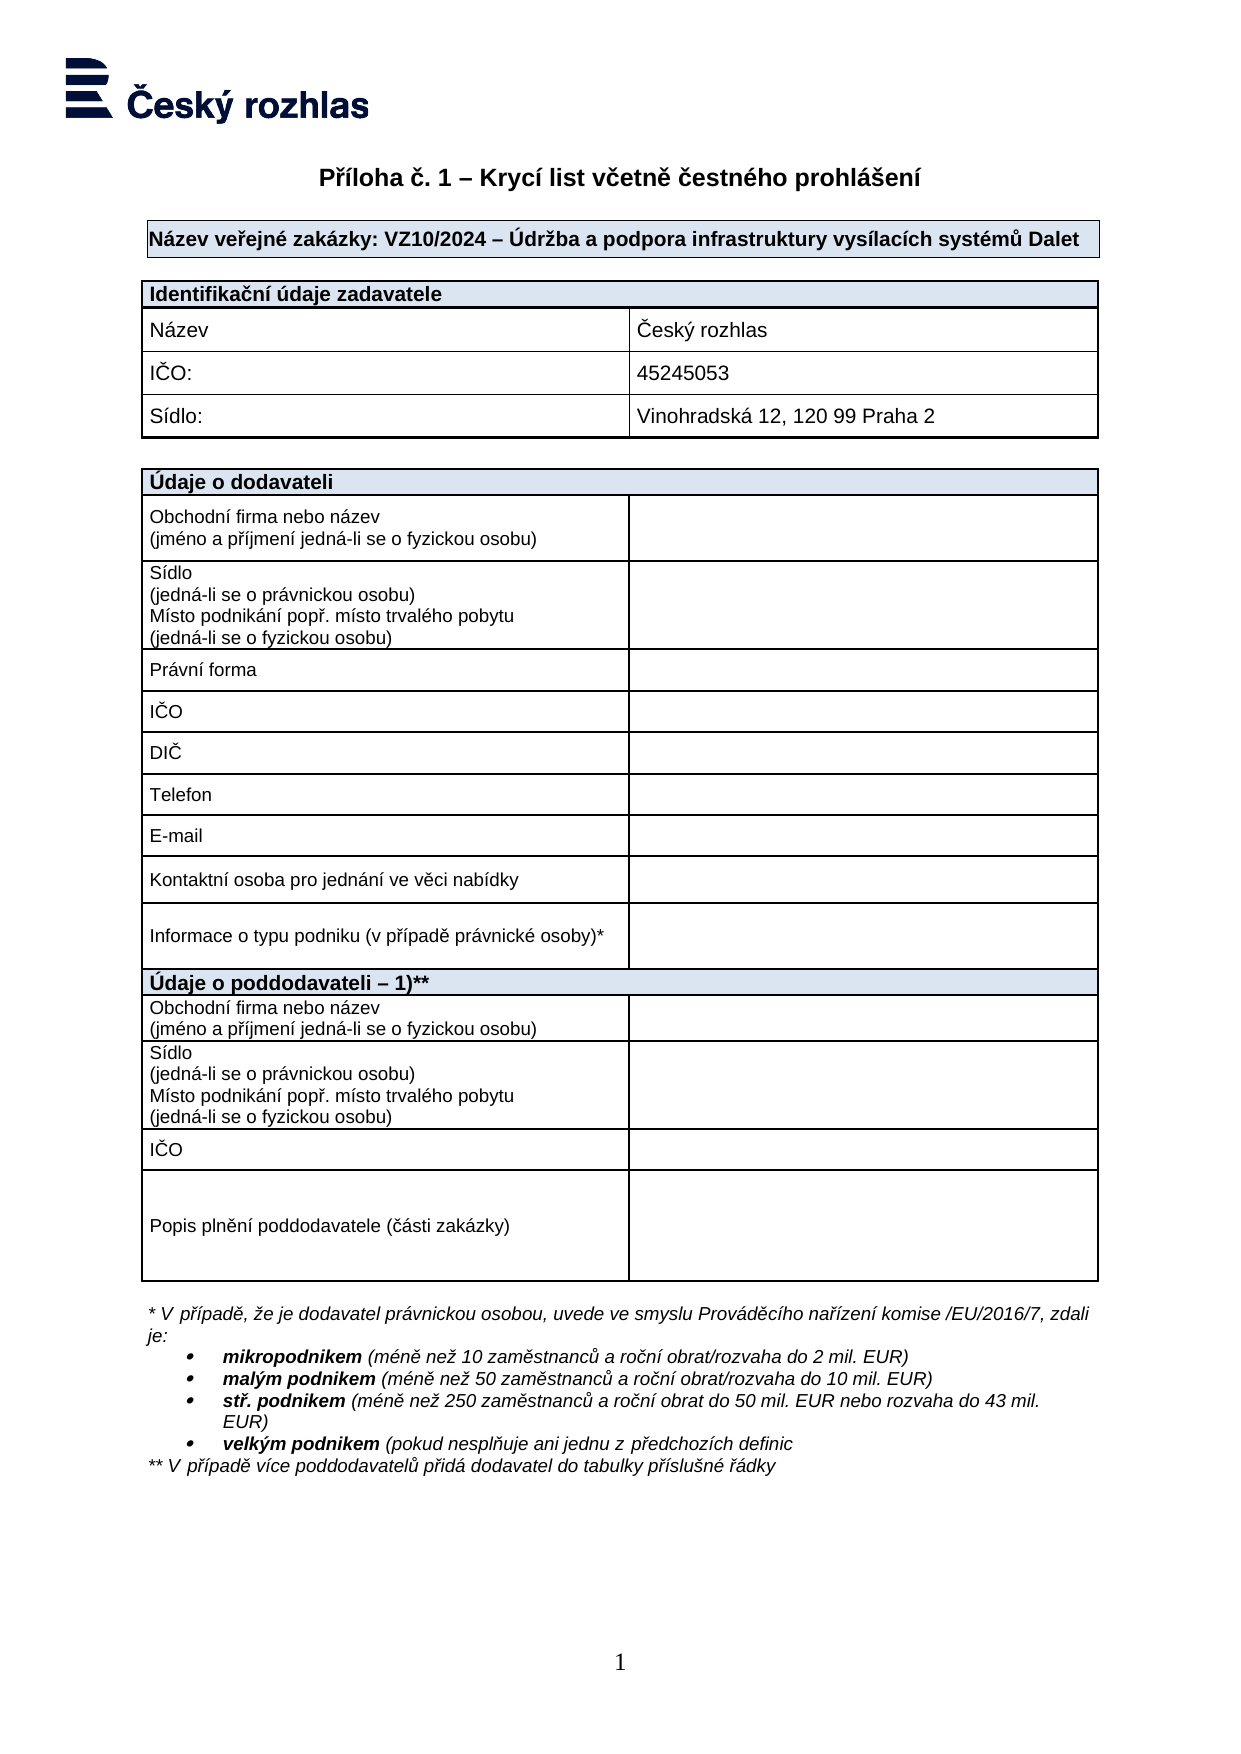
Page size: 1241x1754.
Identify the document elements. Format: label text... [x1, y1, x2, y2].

table_cell Sídlo (jedná-li se o právnickou osobu) Místo podnikání popř. místo trvalého pobytu (jedná-li se o fyzickou osobu) [143, 1042, 628, 1128]
table_cell IČO [143, 1130, 628, 1169]
text ** V případě více poddodavatelů přidá dodavatel do tabulky příslušné řádky [148, 1454, 1092, 1476]
list malým podnikem (méně než 50 zaměstnanců a roční obrat/rozvaha do 10 mil. EUR) [185, 1368, 1092, 1390]
table_cell Popis plnění poddodavatele (části zakázky) [143, 1171, 628, 1279]
table_header Údaje o dodavateli [143, 470, 1097, 494]
table_cell [630, 857, 1097, 902]
table_cell [630, 1171, 1097, 1279]
table_cell Telefon [143, 775, 628, 814]
table_cell Kontaktní osoba pro jednání ve věci nabídky [143, 857, 628, 902]
table_cell [630, 996, 1097, 1039]
list velkým podnikem (pokud nesplňuje ani jednu z předchozích definic [185, 1433, 1092, 1454]
table_cell [630, 692, 1097, 731]
table_cell [630, 650, 1097, 690]
table_cell Informace o typu podniku (v případě právnické osoby)* [143, 904, 628, 968]
table_cell DIČ [143, 733, 628, 772]
table_header Identifikační údaje zadavatele [143, 282, 1097, 306]
list mikropodnikem (méně než 10 zaměstnanců a roční obrat/rozvaha do 2 mil. EUR) [185, 1346, 1092, 1368]
picture [65, 58, 369, 124]
text Příloha č. 1 – Krycí list včetně čestného prohlášení [148, 162, 1092, 191]
table_cell [630, 816, 1097, 855]
table_cell Obchodní firma nebo název (jméno a příjmení jedná-li se o fyzickou osobu) [143, 496, 628, 560]
table_cell Údaje o poddodavateli – 1)** [143, 970, 1097, 994]
table_cell IČO [143, 692, 628, 731]
table_cell [630, 496, 1097, 560]
table_cell [630, 562, 1097, 648]
text * V případě, že je dodavatel právnickou osobou, uvede ve smyslu Prováděcího nařízení komise /EU/2016/7, zdali je: [148, 1303, 1092, 1346]
table_cell [630, 904, 1097, 968]
table_cell [630, 733, 1097, 772]
table_header Název veřejné zakázky: VZ10/2024 – Údržba a podpora infrastruktury vysílacích systémů Dalet [148, 221, 1099, 257]
table_cell E-mail [143, 816, 628, 855]
list stř. podnikem (méně než 250 zaměstnanců a roční obrat do 50 mil. EUR nebo rozvaha do 43 mil. EUR) [185, 1390, 1092, 1433]
table_cell [630, 775, 1097, 814]
table_cell Sídlo (jedná-li se o právnickou osobu) Místo podnikání popř. místo trvalého pobytu (jedná-li se o fyzickou osobu) [143, 562, 628, 648]
table_cell [630, 1130, 1097, 1169]
table_cell Právní forma [143, 650, 628, 690]
table_cell [630, 1042, 1097, 1128]
table_cell Obchodní firma nebo název (jméno a příjmení jedná-li se o fyzickou osobu) [143, 996, 628, 1039]
